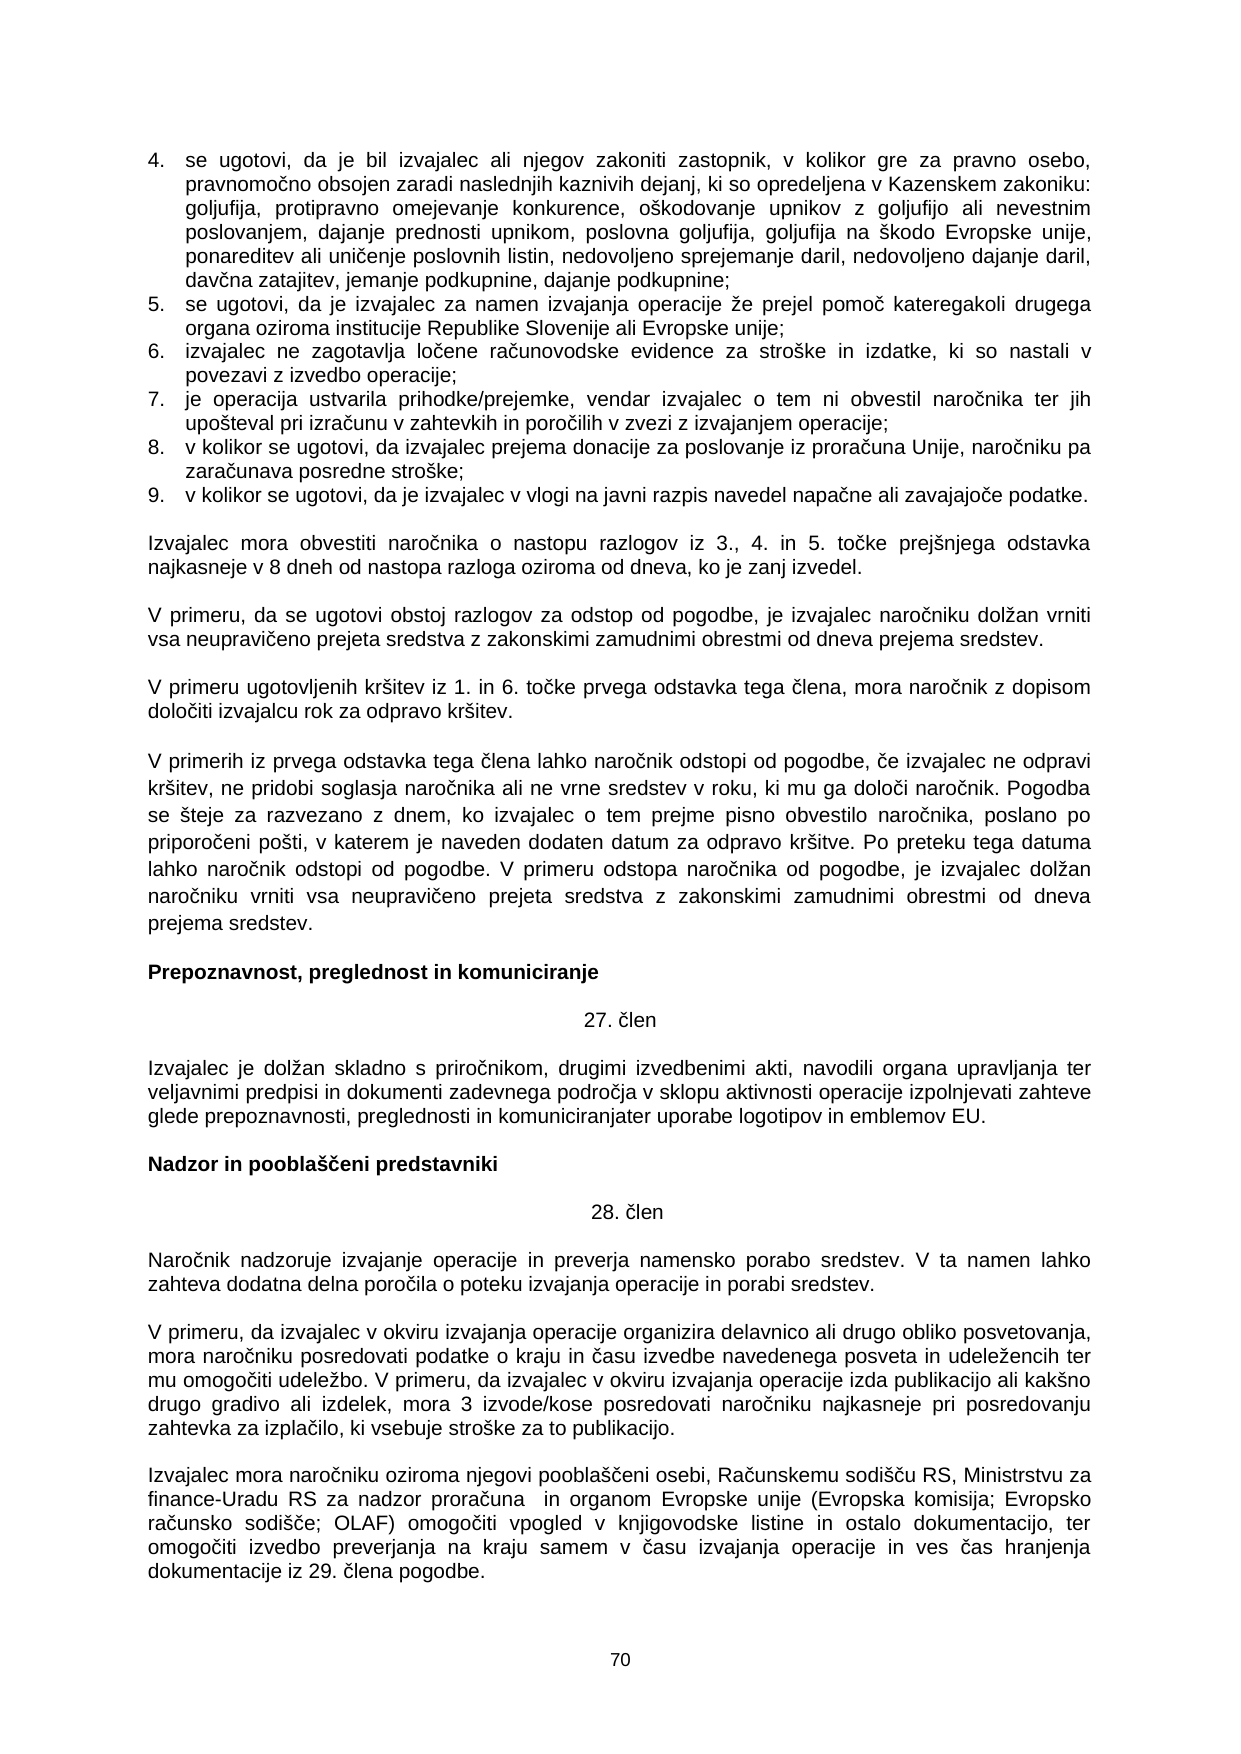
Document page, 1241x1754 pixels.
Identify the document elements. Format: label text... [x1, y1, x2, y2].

list se ugotovi, da je izvajalec za namen izvajanja operacije že prejel pomoč kateregakoli drugega organa oziroma institucije Republike Slovenije ali Evropske unije; [148, 291, 1092, 339]
text V primeru, da se ugotovi obstoj razlogov za odstop od pogodbe, je izvajalec naročniku dolžan vrniti vsa neupravičeno prejeta sredstva z zakonskimi zamudnimi obrestmi od dneva prejema sredstev. [148, 603, 1092, 651]
subtitle Nadzor in pooblaščeni predstavniki [148, 1152, 1092, 1176]
list v kolikor se ugotovi, da je izvajalec v vlogi na javni razpis navedel napačne ali zavajajoče podatke. [148, 483, 1092, 507]
list v kolikor se ugotovi, da izvajalec prejema donacije za poslovanje iz proračuna Unije, naročniku pa zaračunava posredne stroške; [148, 435, 1092, 483]
text Izvajalec mora obvestiti naročnika o nastopu razlogov iz 3., 5. točke prejšnjega odstavka najkasneje v 8 dneh od nastopa razloga oziroma od dneva, ko je zanj izvedel. [148, 531, 1092, 579]
text 28. člen [316, 1200, 1092, 1224]
text Prepoznavnost, preglednost in komuniciranje [148, 960, 1092, 984]
text Naročnik nadzoruje izvajanje operacije in preverja namensko porabo sredstev. V ta namen lahko zahteva dodatna delna poročila o poteku izvajanja operacije in porabi sredstev. [148, 1248, 1092, 1296]
list je operacija ustvarila prihodke/prejemke, vendar izvajalec o tem ni obvestil naročnika ter jih upošteval pri izračunu v zahtevkih in poročilih v zvezi z izvajanjem operacije; [148, 387, 1092, 435]
text V primerih iz prvega odstavka tega člena lahko naročnik odstopi od pogodbe, če izvajalec ne odpravi kršitev, ne pridobi soglasja naročnika ali ne vrne sredstev v roku, ki mu ga določi naročnik. Pogodba se šteje za razvezano z dnem, ko izvajalec o tem prejme pisno obvestilo naročnika, poslano po priporočeni pošti, v katerem je naveden dodaten datum za odpravo kršitve. Po preteku tega datuma lahko naročnik odstopi od pogodbe. V primeru odstopa naročnika od pogodbe, je izvajalec dolžan naročniku vrniti vsa neupravičeno prejeta sredstva z zakonskimi zamudnimi obrestmi od dneva prejema sredstev. [148, 747, 1092, 936]
list izvajalec ne zagotavlja ločene računovodske evidence za stroške in izdatke, ki so nastali v povezavi z izvedbo operacije; [148, 339, 1092, 387]
text Izvajalec mora naročniku oziroma njegovi pooblaščeni osebi, Računskemu sodišču RS, Ministrstvu za finance-Uradu RS za nadzor proračuna in organom Evropske unije (Evropska komisija; Evropsko računsko sodišče; OLAF) omogočiti vpogled v knjigovodske listine in ostalo dokumentacijo, ter omogočiti izvedbo preverjanja na kraju samem v času izvajanja operacije in ves čas hranjenja dokumentacije iz 29. člena pogodbe. [148, 1463, 1092, 1583]
list se ugotovi, da je bil izvajalec ali njegov zakoniti zastopnik, v kolikor gre za pravno osebo, pravnomočno obsojen zaradi naslednjih kaznivih dejanj, ki so opredeljena v Kazenskem zakoniku: goljufija, protipravno omejevanje konkurence, oškodovanje upnikov z goljufijo ali nevestnim poslovanjem, dajanje prednosti upnikom, poslovna goljufija, goljufija na škodo Evropske unije, ponareditev ali uničenje poslovnih listin, nedovoljeno sprejemanje daril, nedovoljeno dajanje daril, davčna zatajitev, jemanje podkupnine, dajanje podkupnine; [148, 148, 1092, 291]
text V primeru, da izvajalec v okviru izvajanja operacije organizira delavnico ali drugo obliko posvetovanja, mora naročniku posredovati podatke o kraju in času izvedbe navedenega posveta in udeležencih ter mu omogočiti udeležbo. V primeru, da izvajalec v okviru izvajanja operacije izda publikacijo ali kakšno drugo gradivo ali izdelek, mora 3 izvode/kose posredovati naročniku najkasneje pri posredovanju zahtevka za izplačilo, ki vsebuje stroške za to publikacijo. [148, 1319, 1092, 1439]
text Izvajalec je dolžan skladno s priročnikom, drugimi izvedbenimi akti, navodili organa upravljanja ter veljavnimi predpisi in dokumenti zadevnega področja v sklopu aktivnosti operacije izpolnjevati zahteve glede prepoznavnosti, preglednosti in komuniciranjater uporabe logotipov in emblemov EU. [148, 1056, 1092, 1128]
text 27. člen [148, 1008, 1092, 1032]
text V primeru ugotovljenih kršitev iz 6. točke prvega odstavka tega člena, mora naročnik z dopisom določiti izvajalcu rok za odpravo kršitev. [148, 675, 1092, 723]
